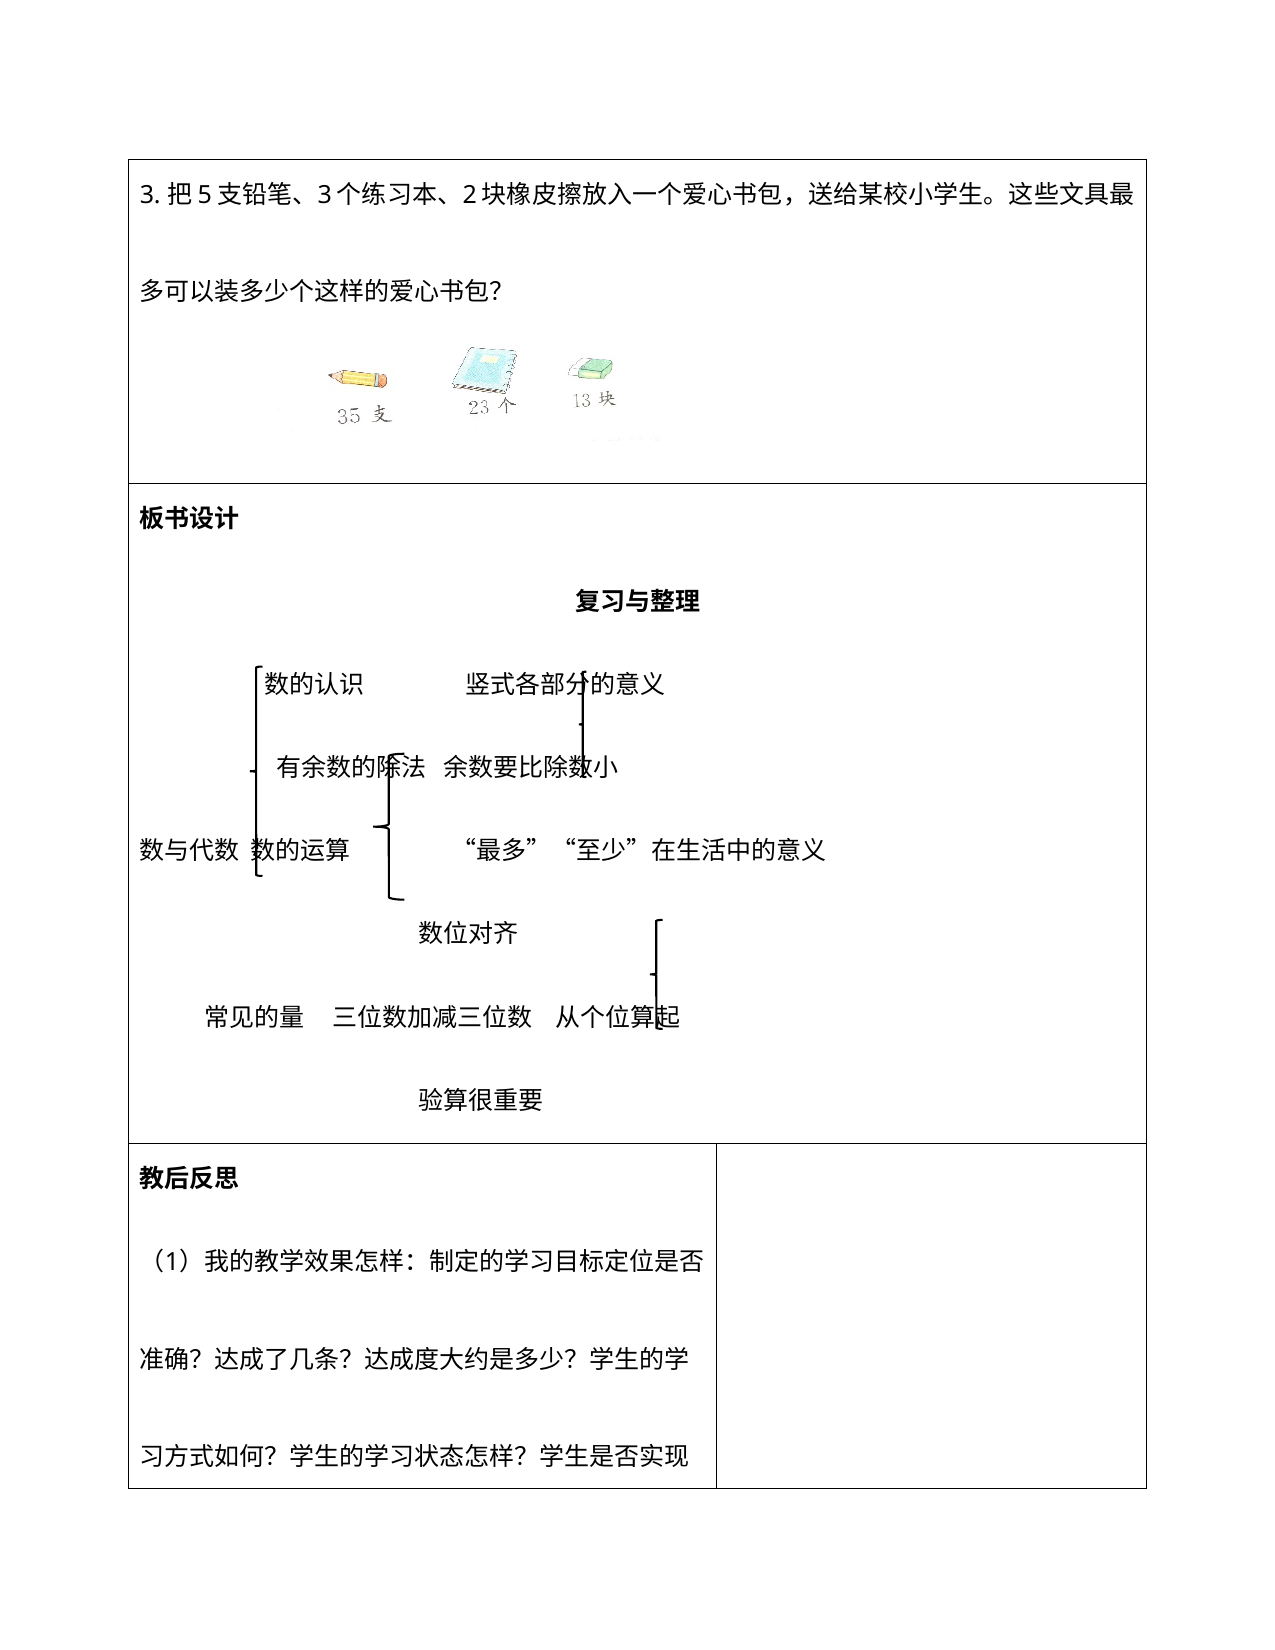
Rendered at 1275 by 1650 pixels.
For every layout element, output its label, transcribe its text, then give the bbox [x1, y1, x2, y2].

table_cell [129, 1144, 716, 1487]
table_cell [717, 1144, 1146, 1487]
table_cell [129, 160, 1146, 483]
table_cell 板书设计 复习与整理 数的认识 竖式各部分的意义 有余数的除法 余数要比除数小 数与代数 数的运算 “最多”“至少”在生活中的意义 数位对齐 常见的量 三位数加减三位数 从个位算起 验算很重要 [129, 484, 1146, 1143]
picture [276, 340, 661, 441]
